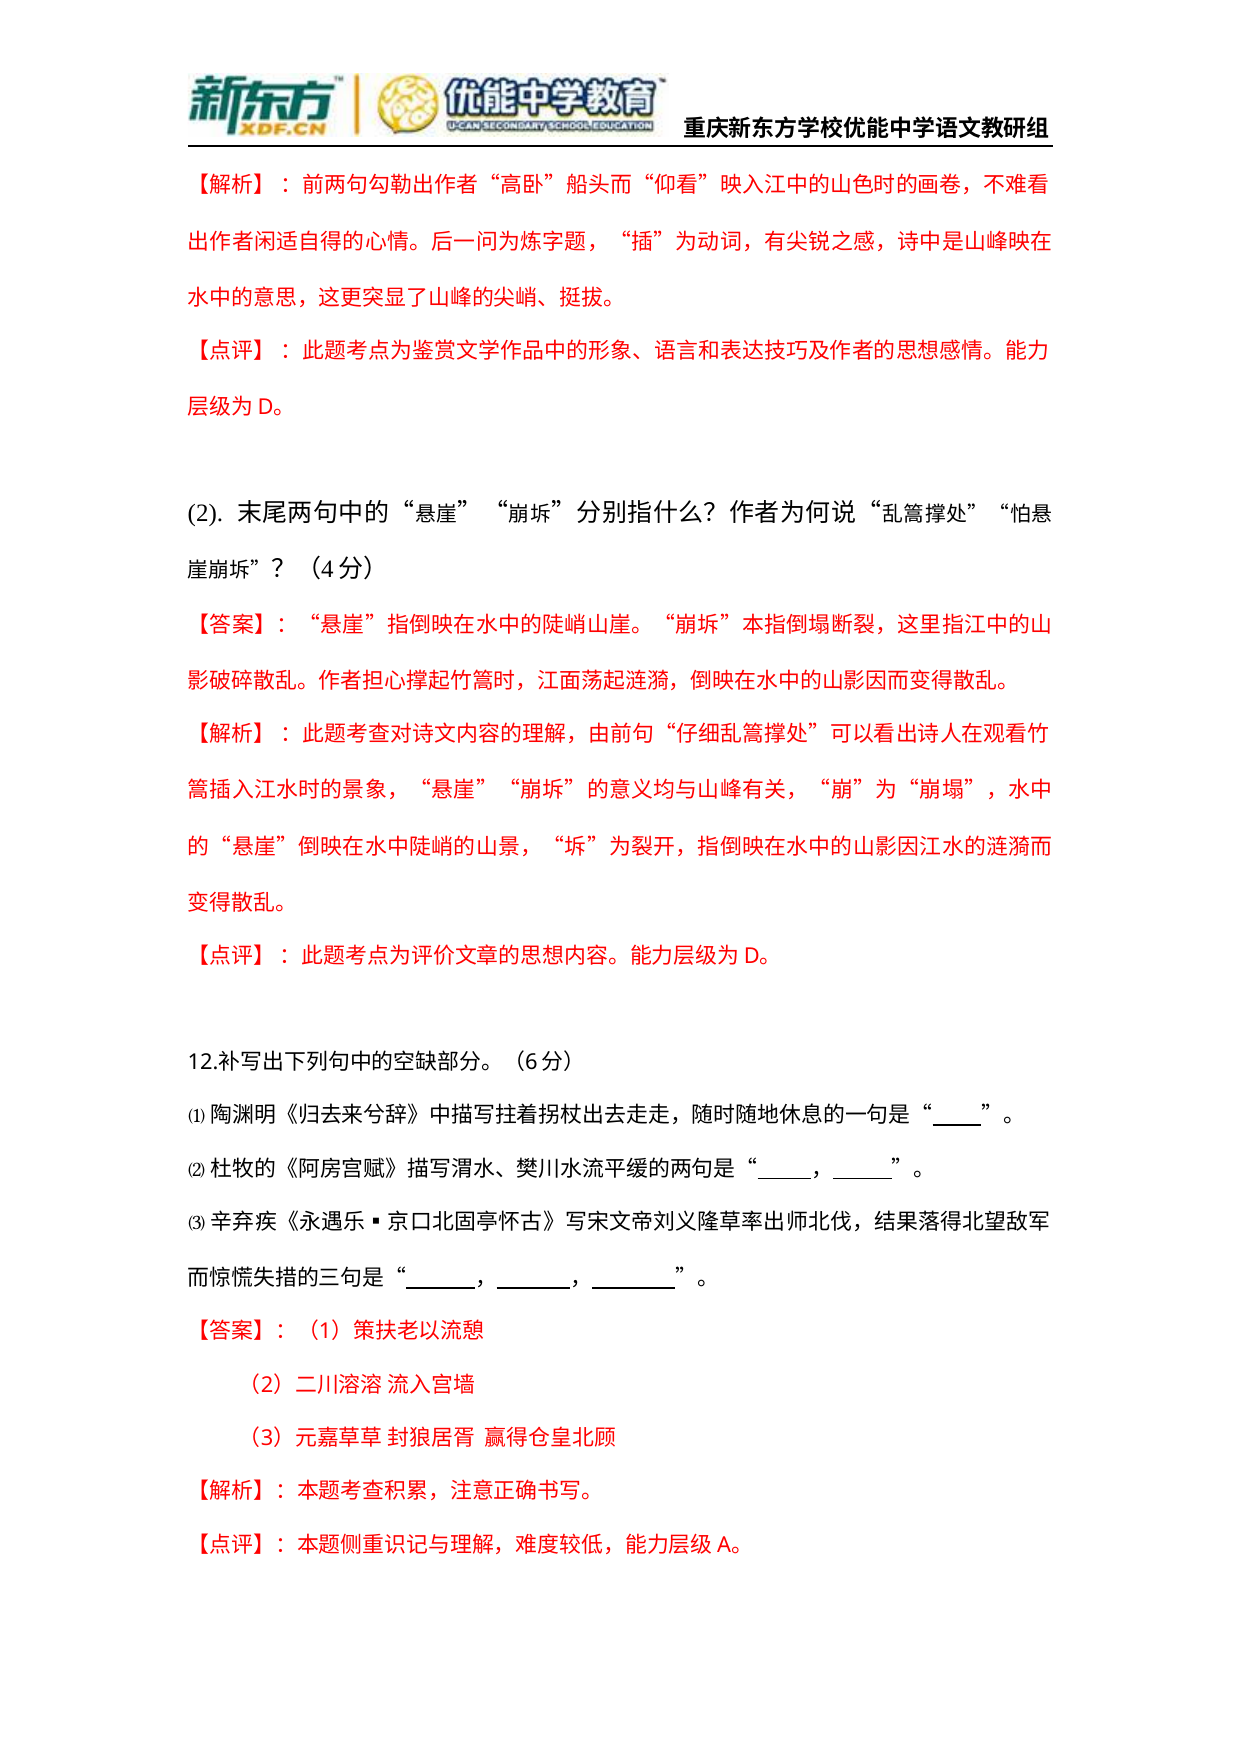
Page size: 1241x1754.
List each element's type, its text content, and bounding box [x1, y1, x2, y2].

text 【点评】 ：此题考点为鉴赏文学作品中的形象、语言和表达技巧及作者的思想感情。能力层级为D。 [187, 330, 1053, 424]
text (2). 末尾两句中的“悬崖”“崩坼”分别指什么？作者为何说“乱篙撑处”“怕悬崖崩坼”？（4分） [187, 492, 1053, 586]
text 【点评】：本题侧重识记与理解，难度较低，能力层级A。 [187, 1524, 1053, 1561]
picture [187, 73, 669, 137]
text ⑴陶渊明《归去来兮辞》中描写拄着拐杖出去走走，随时随地休息的一句是“ ”。 [187, 1094, 1053, 1132]
text 【点评】 ：此题考点为评价文章的思想内容。能力层级为D。 [187, 935, 1053, 973]
text ⑵杜牧的《阿房宫赋》描写渭水、樊川水流平缓的两句是“ ， ”。 [187, 1148, 1053, 1185]
text （2）二川溶溶 流入宫墙 [187, 1364, 1053, 1401]
text 【答案】：“悬崖”指倒映在水中的陡峭山崖。“崩坼”本指倒塌断裂，这里指江中的山影破碎散乱。作者担心撑起竹篙时，江面荡起涟漪，倒映在水中的山影因而变得散乱。 [187, 604, 1053, 697]
text （3）元嘉草草 封狼居胥 赢得仓皇北顾 [187, 1417, 1053, 1455]
text 【解析】 ：此题考查对诗文内容的理解，由前句“仔细乱篙撑处”可以看出诗人在观看竹篙插入江水时的景象，“悬崖”“崩坼”的意义均与山峰有关，“崩”为“崩塌”，水中的“悬崖”倒映在水中陡峭的山景，“坼”为裂开，指倒映在水中的山影因江水的涟漪而变得散乱。 [187, 713, 1053, 919]
text 【解析】：本题考查积累，注意正确书写。 [187, 1471, 1053, 1508]
text 12.补写出下列句中的空缺部分。（6分） [187, 1041, 1053, 1078]
text ⑶辛弃疾《永遇乐▪京口北固亭怀古》写宋文帝刘义隆草率出师北伐，结果落得北望敌军而惊慌失措的三句是“ ， ， ”。 [187, 1201, 1053, 1295]
text 【答案】：（1）策扶老以流憩 [187, 1311, 1053, 1348]
text 【解析】 ：前两句勾勒出作者“高卧”船头而“仰看”映入江中的山色时的画卷，不难看出作者闲适自得的心情。后一问为炼字题，“插”为动词，有尖锐之感，诗中是山峰映在水中的意思，这更突显了山峰的尖峭、挺拔。 [187, 164, 1053, 314]
